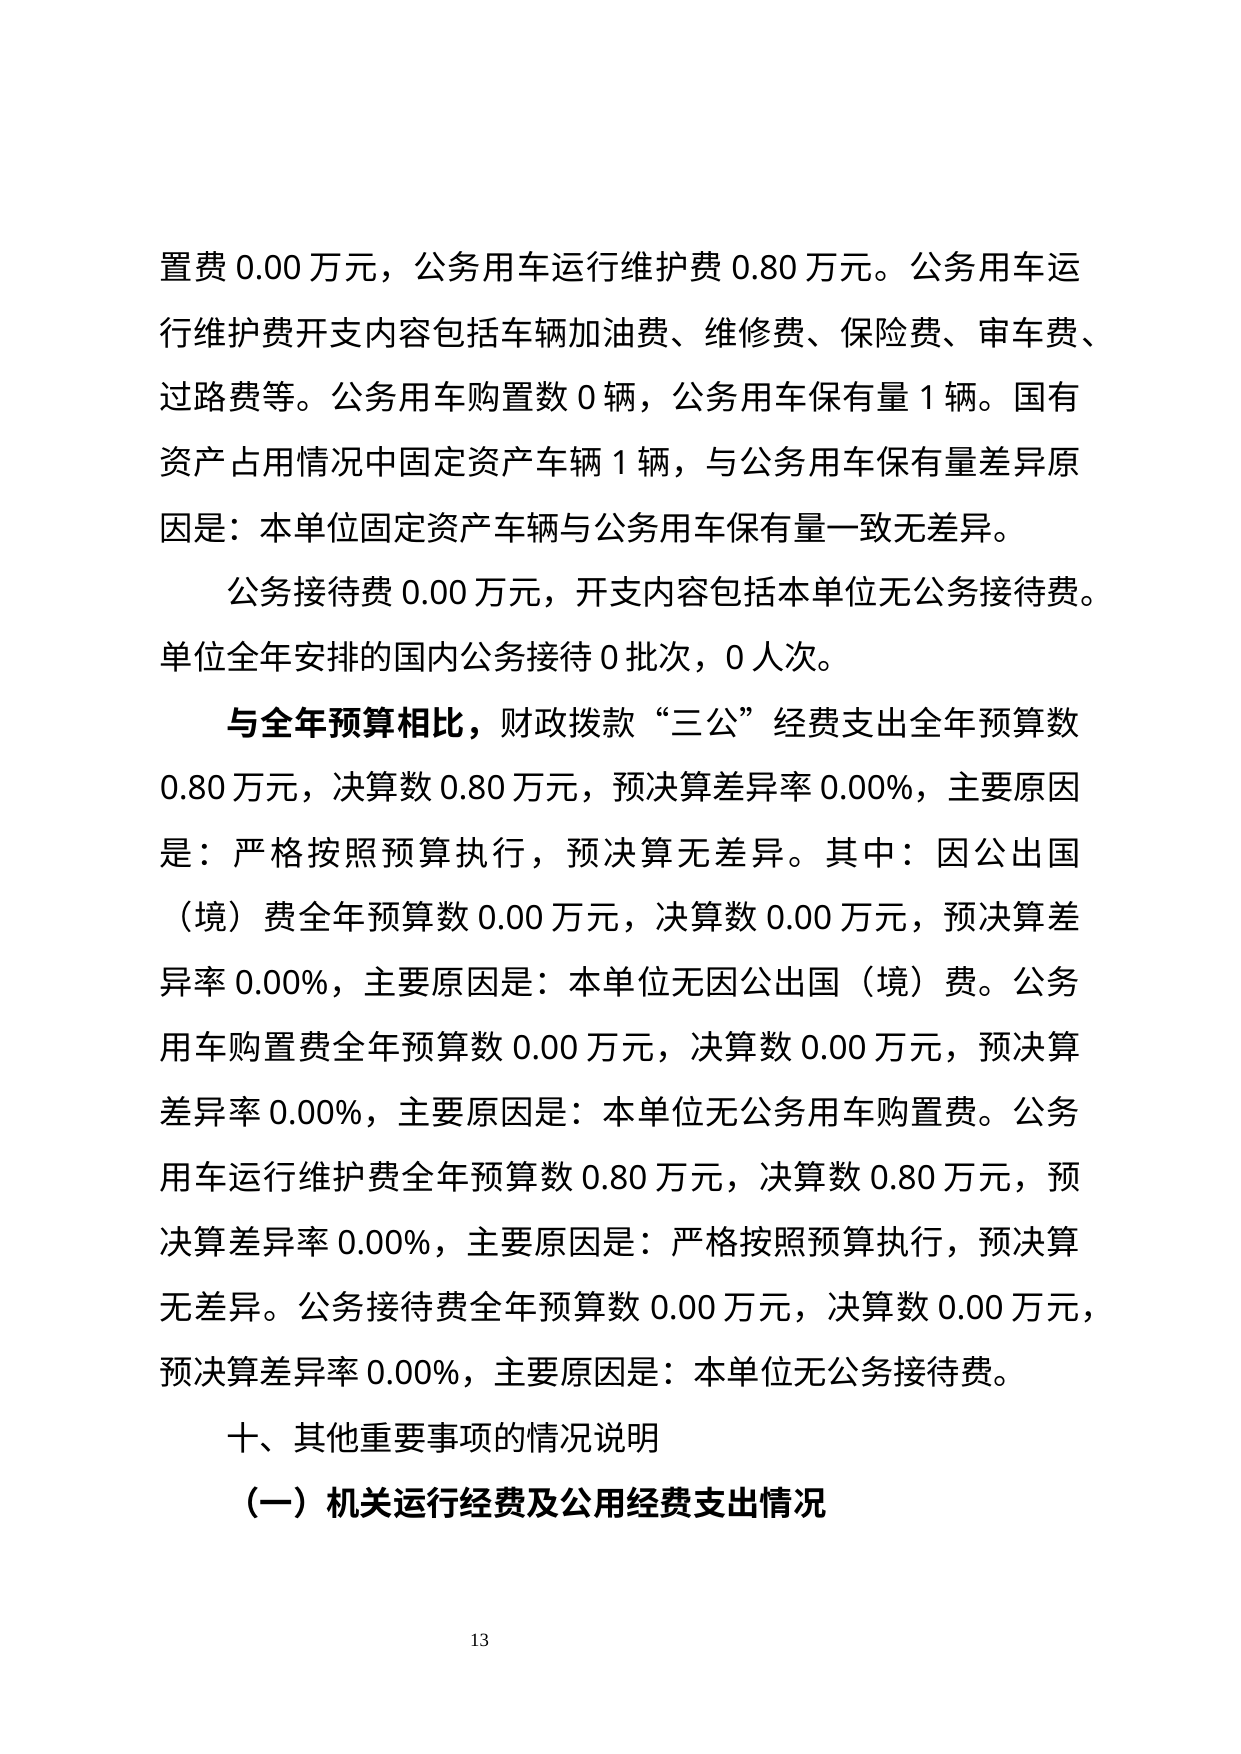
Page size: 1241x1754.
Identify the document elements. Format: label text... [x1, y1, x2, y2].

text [159, 233, 1081, 558]
text 与全年预算相比，财政拨款“三公”经费支出全年预算数0.80万元，决算数0.80万元，预决算差异率0.00%，主要原因是：严格按照预算执行，预决算无差异。其中：因公出国（境）费全年预算数0.00万元，决算数0.00万元，预决算差异率0.00%，主要原因是：本单位无因公出国（境）费。公务用车购置费全年预算数0.00万元，决算数0.00万元，预决算差异率0.00%，主要原因是：本单位无公务用车购置费。公务用车运行维护费全年预算数0.80万元，决算数0.80万元，预决算差异率0.00%，主要原因是：严格按照预算执行，预决算无差异。公务接待费全年预算数0.00万元，决算数0.00万元，预决算差异率0.00%，主要原因是：本单位无公务接待费。 [159, 688, 1081, 1403]
text 公务接待费0.00万元，开支内容包括本单位无公务接待费。单位全年安排的国内公务接待0批次，0人次。 [159, 558, 1081, 688]
text 十、其他重要事项的情况说明 [159, 1403, 1081, 1468]
text （一）机关运行经费及公用经费支出情况 [159, 1468, 1081, 1533]
